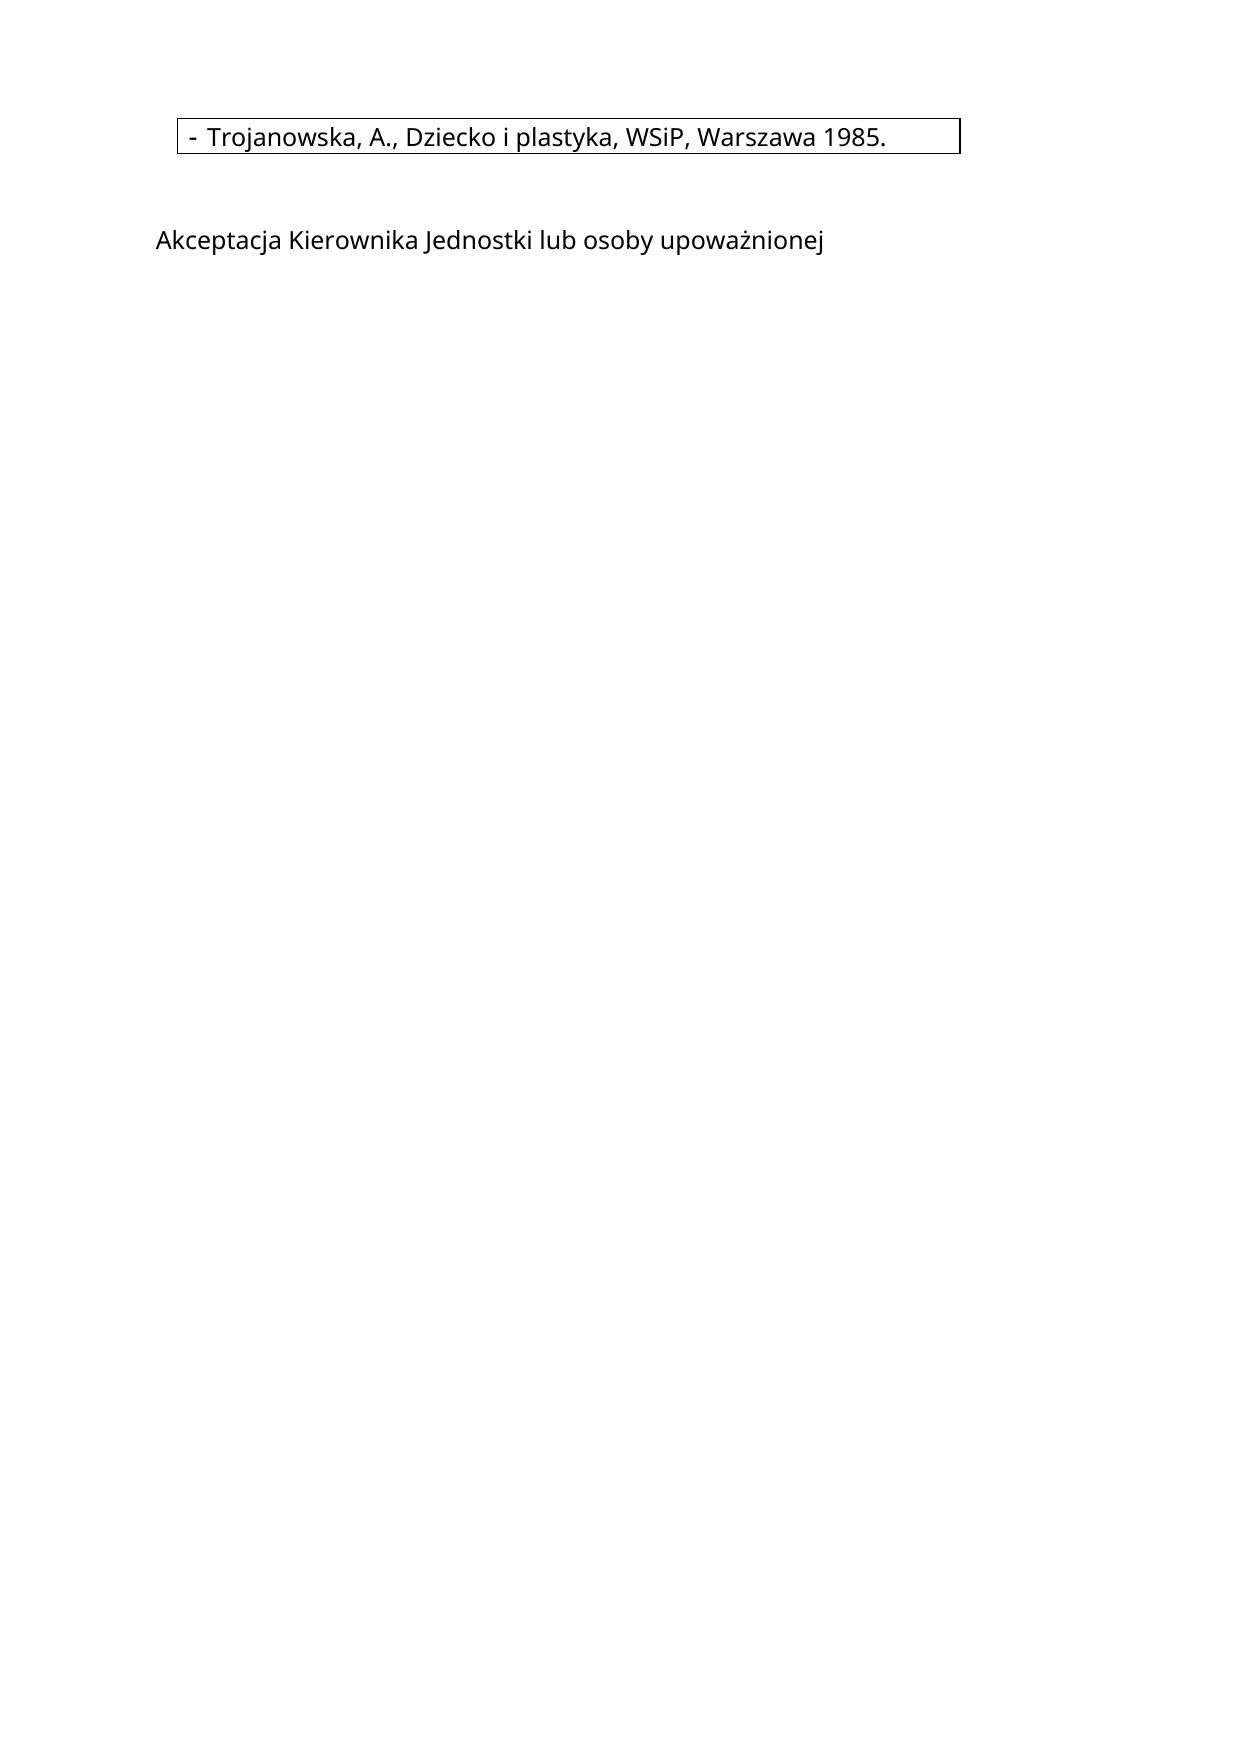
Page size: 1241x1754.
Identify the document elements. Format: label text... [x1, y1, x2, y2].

text Akceptacja Kierownika Jednostki lub osoby upoważnionej [156, 222, 1122, 256]
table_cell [178, 119, 959, 153]
